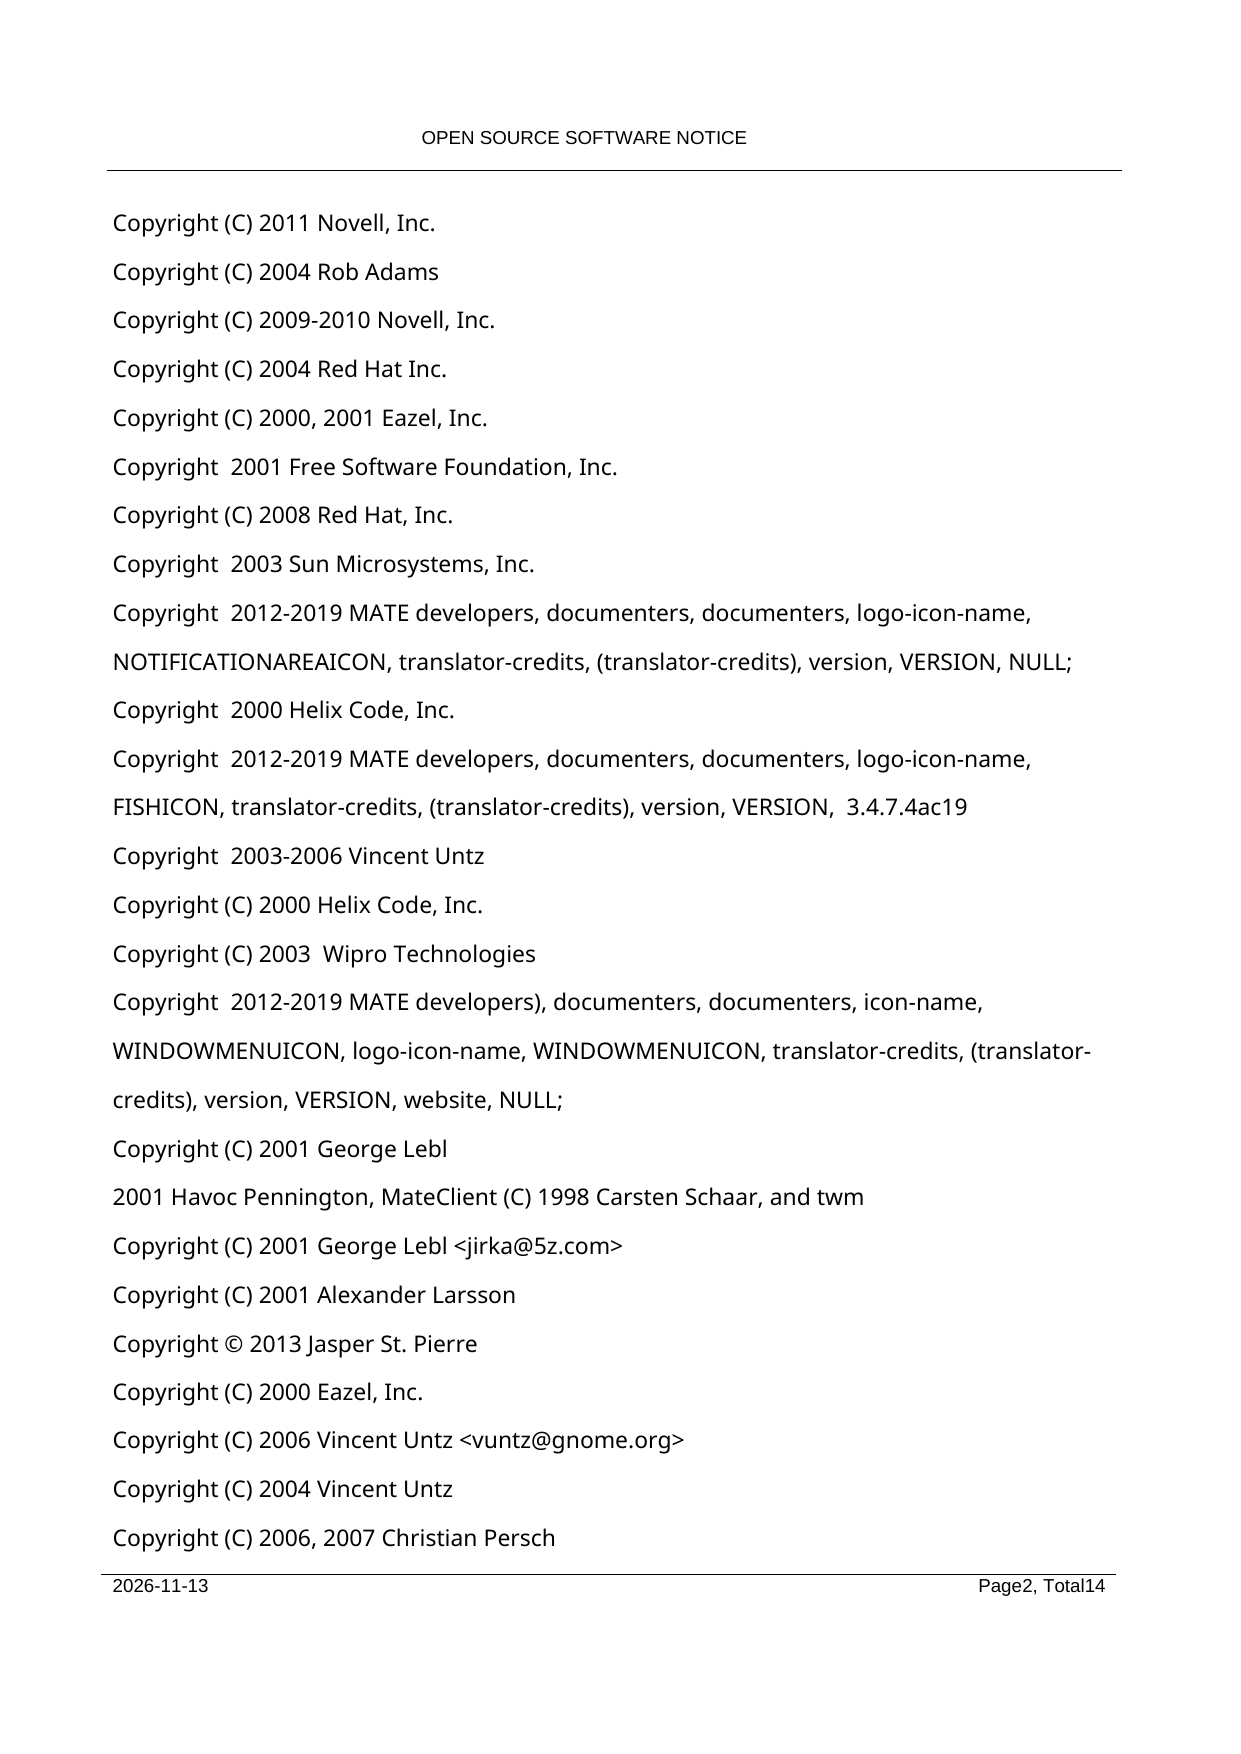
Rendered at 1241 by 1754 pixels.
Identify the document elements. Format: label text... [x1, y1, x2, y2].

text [112, 206, 1128, 678]
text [112, 1375, 1128, 1554]
text Copyright 2000 Helix Code, Inc. Copyright 2012-2019 MATE developers, documenters, documenters, logo-icon-name, FISHICON, translator-credits, (translator-credits), version, VERSION, 3.4.7.4ac19 Copyright 2003-2006 Vincent Untz Copyright (C) 2000 Helix Code, Inc. Copyright (C) 2003 Wipro Technologies Copyright 2012-2019 MATE developers), documenters, documenters, icon-name, WINDOWMENUICON, logo-icon-name, WINDOWMENUICON, translator-credits, (translator-credits), version, VERSION, website, NULL; Copyright (C) 2001 George Lebl 2001 Havoc Pennington, MateClient (C) 1998 Carsten Schaar, and twm Copyright (C) 2001 George Lebl <jirka@5z.com> Copyright (C) 2001 Alexander Larsson Copyright © 2013 Jasper St. Pierre [112, 693, 1128, 1359]
